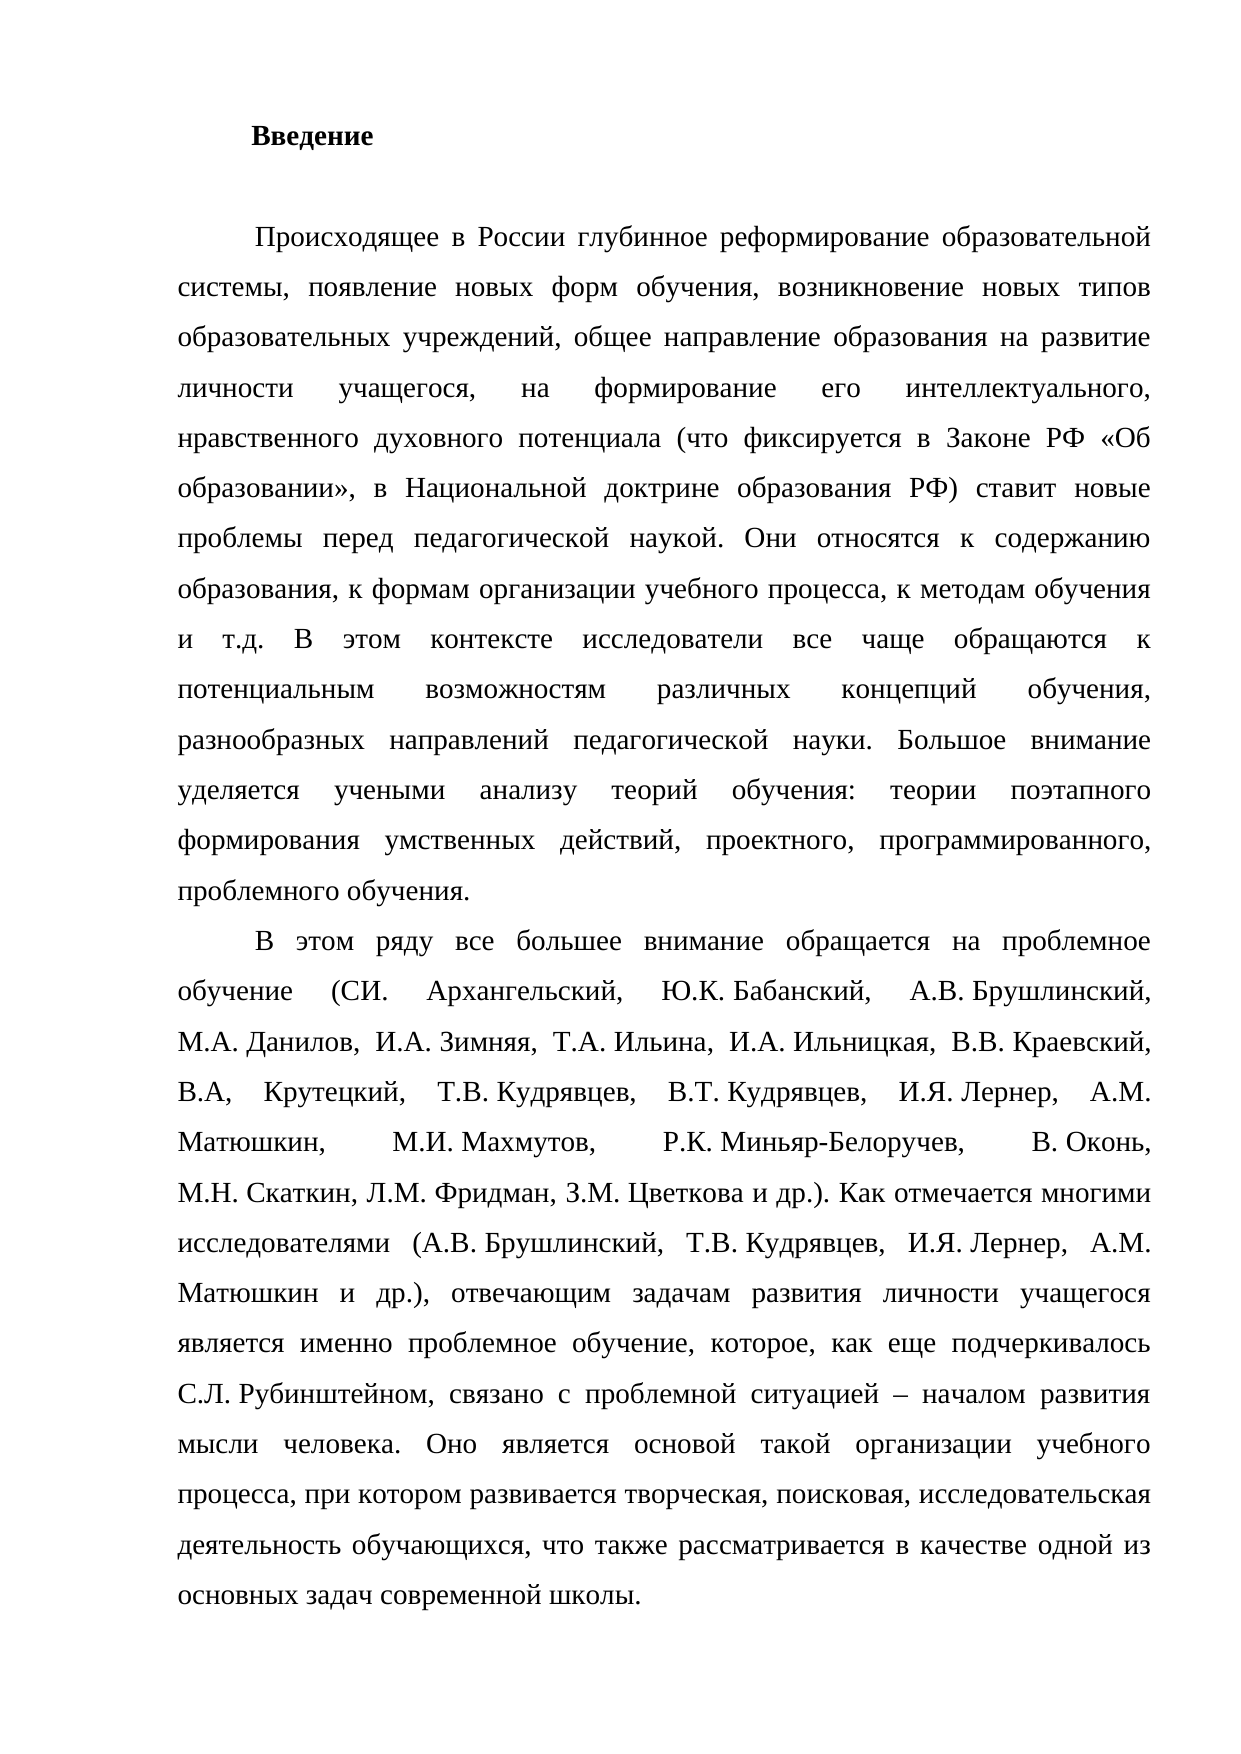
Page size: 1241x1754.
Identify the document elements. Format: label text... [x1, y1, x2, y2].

text Введение [177, 118, 1152, 152]
text В этом ряду все большее внимание обращается на проблемное обучение (СИ. Архангельский, Ю.К. Бабанский, А.В. Брушлинский, М.А. Данилов, И.А. Зимняя, Т.А. Ильина, И.А. Ильницкая, В.В. Краевский, В.А, Крутецкий, Т.В. Кудрявцев, В.Т. Кудрявцев, И.Я. Лернер, A.M. Матюшкин, М.И. Махмутов, Р.К. Миньяр-Белоручев, В. Оконь, М.Н. Скаткин, Л.М. Фридман, З.М. Цветкова и др.). Как отмечается многими исследователями (А.В. Брушлинский, Т.В. Кудрявцев, И.Я. Лернер, A.M. Матюшкин и др.), отвечающим задачам развития личности учащегося является именно проблемное обучение, которое, как еще подчеркивалось С.Л. Рубинштейном, связано с проблемной ситуацией – началом развития мысли человека. Оно является основой такой организации учебного процесса, при котором развивается творческая, поисковая, исследовательская деятельность обучающихся, что также рассматривается в качестве одной из основных задач современной школы. [177, 923, 1152, 1611]
text Происходящее в России глубинное реформирование образовательной системы, появление новых форм обучения, возникновение новых типов образовательных учреждений, общее направление образования на развитие личности учащегося, на формирование его интеллектуального, нравственного духовного потенциала (что фиксируется в Законе РФ «Об образовании», в Национальной доктрине образования РФ) ставит новые проблемы перед педагогической наукой. Они относятся к содержанию образования, к формам организации учебного процесса, к методам обучения и т.д. В этом контексте исследователи все чаще обращаются к потенциальным возможностям различных концепций обучения, разнообразных направлений педагогической науки. Большое внимание уделяется учеными анализу теорий обучения: теории поэтапного формирования умственных действий, проектного, программированного, проблемного обучения. [177, 219, 1152, 906]
